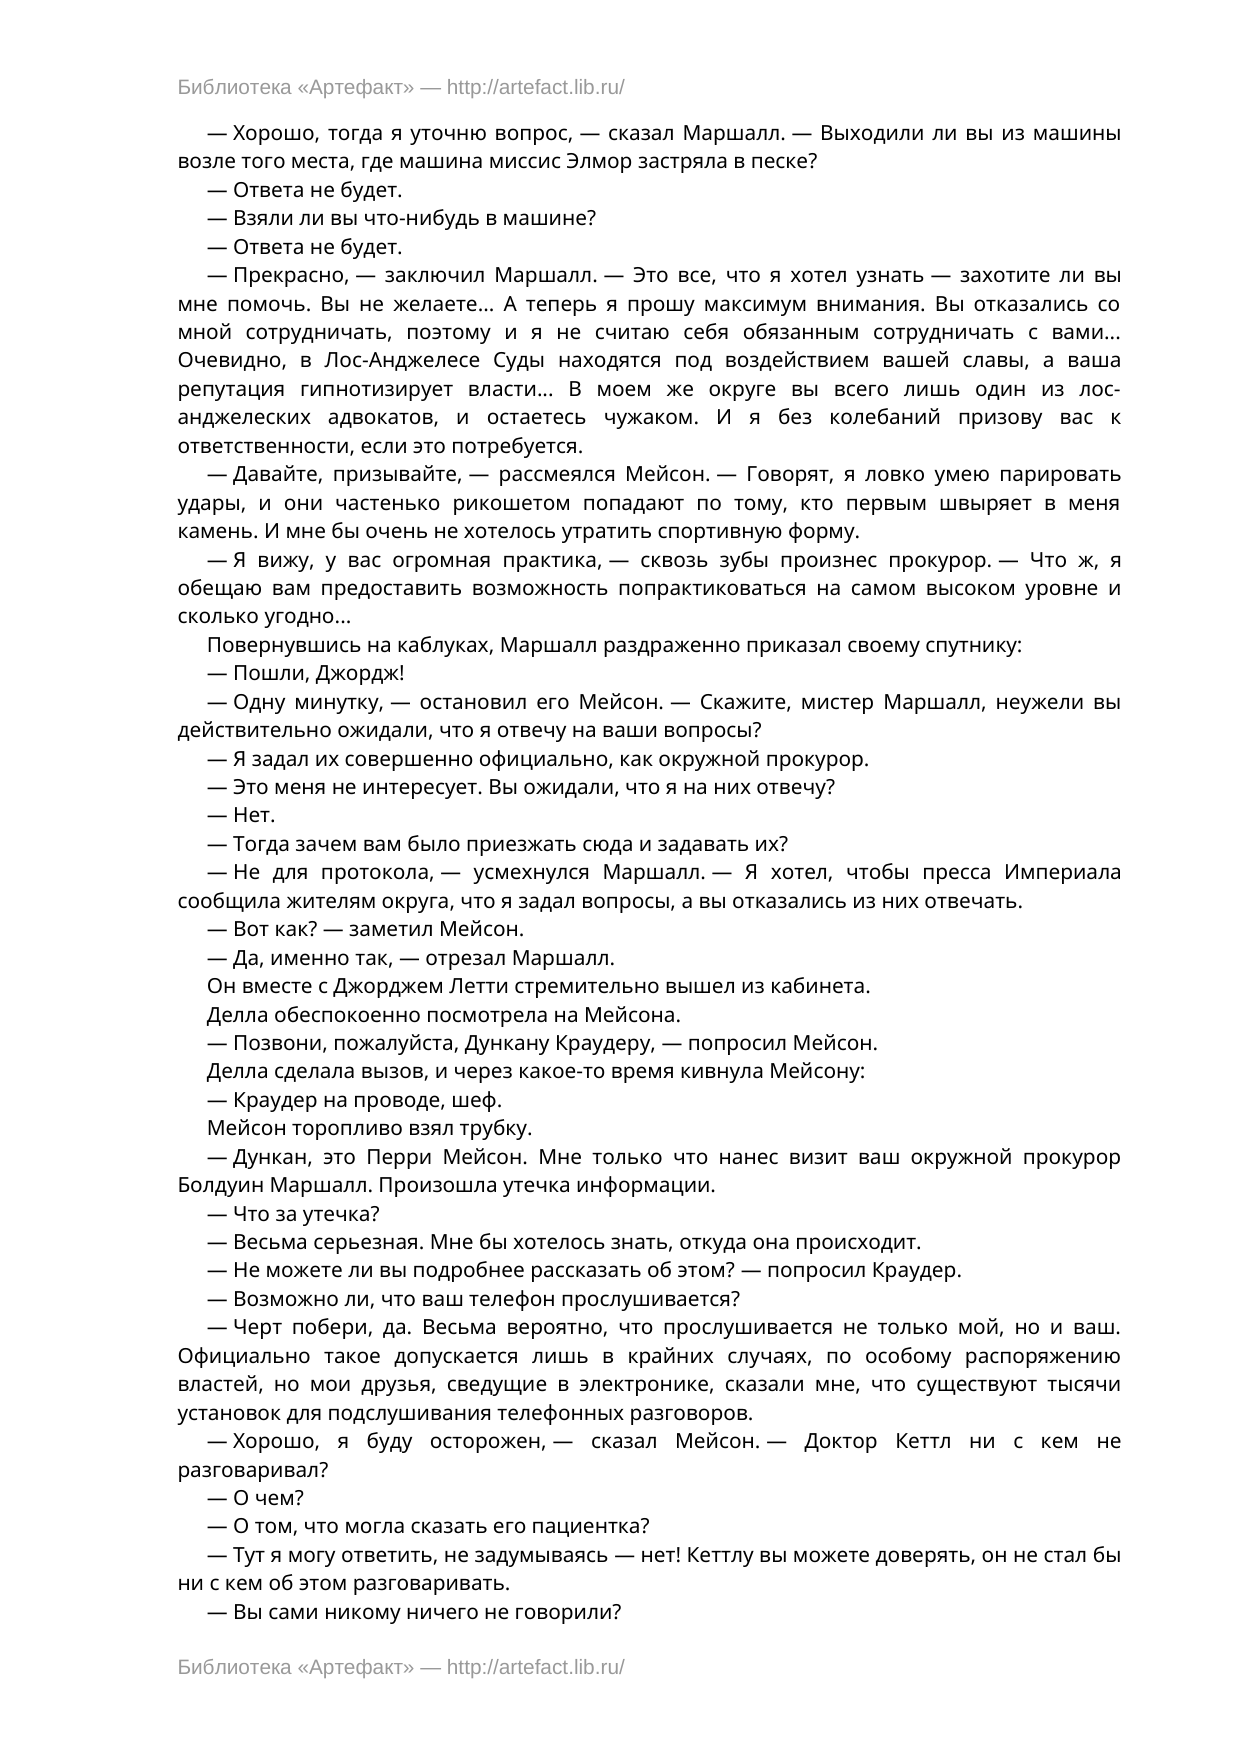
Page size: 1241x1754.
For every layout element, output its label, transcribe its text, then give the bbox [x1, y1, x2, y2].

text — Одну минутку, — остановил его Мейсон. — Скажите, мистер Маршалл, неужели вы действительно ожидали, что я отвечу на ваши вопросы? [177, 687, 1122, 744]
text — Тут я могу ответить, не задумываясь — нет! Кеттлу вы можете доверять, он не стал бы ни с кем об этом разговаривать. [177, 1540, 1122, 1597]
text — Краудер на проводе, шеф. [177, 1085, 1122, 1113]
text — Что за утечка? [177, 1199, 1122, 1227]
text — Я задал их совершенно официально, как окружной прокурор. [177, 744, 1122, 772]
text — Да, именно так, — отрезал Маршалл. [177, 943, 1122, 971]
text — Вот как? — заметил Мейсон. [177, 914, 1122, 943]
text — Давайте, призывайте, — рассмеялся Мейсон. — Говорят, я ловко умею парировать удары, и они частенько рикошетом попадают по тому, кто первым швыряет в меня камень. И мне бы очень не хотелось утратить спортивную форму. [177, 459, 1122, 545]
text — Хорошо, я буду осторожен, — сказал Мейсон. — Доктор Кеттл ни с кем не разговаривал? [177, 1426, 1122, 1483]
text Делла сделала вызов, и через какое-то время кивнула Мейсону: [177, 1057, 1122, 1085]
text — Весьма серьезная. Мне бы хотелось знать, откуда она происходит. [177, 1227, 1122, 1256]
text — Вы сами никому ничего не говорили? [177, 1597, 1122, 1625]
text — Прекрасно, — заключил Маршалл. — Это все, что я хотел узнать — захотите ли вы мне помочь. Вы не желаете... А теперь я прошу максимум внимания. Вы отказались со мной сотрудничать, поэтому и я не считаю себя обязанным сотрудничать с вами... Очевидно, в Лос-Анджелесе Суды находятся под воздействием вашей славы, а ваша репутация гипнотизирует власти... В моем же округе вы всего лишь один из лос-анджелеских адвокатов, и остаетесь чужаком. И я без колебаний призову вас к ответственности, если это потребуется. [177, 260, 1122, 459]
text — Черт побери, да. Весьма вероятно, что прослушивается не только мой, но и ваш. Официально такое допускается лишь в крайних случаях, по особому распоряжению властей, но мои друзья, сведущие в электронике, сказали мне, что существуют тысячи установок для подслушивания телефонных разговоров. [177, 1312, 1122, 1426]
text — Пошли, Джордж! [177, 658, 1122, 687]
text — Хорошо, тогда я уточню вопрос, — сказал Маршалл. — Выходили ли вы из машины возле того места, где машина миссис Элмор застряла в песке? [177, 118, 1122, 175]
text — Ответа не будет. [177, 232, 1122, 260]
text — Не можете ли вы подробнее рассказать об этом? — попросил Краудер. [177, 1256, 1122, 1284]
text — Дункан, это Перри Мейсон. Мне только что нанес визит ваш окружной прокурор Болдуин Маршалл. Произошла утечка информации. [177, 1142, 1122, 1199]
text — О том, что могла сказать его пациентка? [177, 1512, 1122, 1540]
text Мейсон торопливо взял трубку. [177, 1113, 1122, 1142]
text Повернувшись на каблуках, Маршалл раздраженно приказал своему спутнику: [177, 630, 1122, 658]
text — Взяли ли вы что-нибудь в машине? [177, 203, 1122, 232]
text — Не для протокола, — усмехнулся Маршалл. — Я хотел, чтобы пресса Империала сообщила жителям округа, что я задал вопросы, а вы отказались из них отвечать. [177, 857, 1122, 914]
text Он вместе с Джорджем Летти стремительно вышел из кабинета. [177, 971, 1122, 1000]
text — Возможно ли, что ваш телефон прослушивается? [177, 1284, 1122, 1312]
text — Я вижу, у вас огромная практика, — сквозь зубы произнес прокурор. — Что ж, я обещаю вам предоставить возможность попрактиковаться на самом высоком уровне и сколько угодно... [177, 545, 1122, 630]
text — Ответа не будет. [177, 175, 1122, 203]
text — Это меня не интересует. Вы ожидали, что я на них отвечу? [177, 772, 1122, 801]
text — О чем? [177, 1483, 1122, 1512]
text — Позвони, пожалуйста, Дункану Краудеру, — попросил Мейсон. [177, 1028, 1122, 1057]
text Делла обеспокоенно посмотрела на Мейсона. [177, 1000, 1122, 1028]
text — Тогда зачем вам было приезжать сюда и задавать их? [177, 829, 1122, 857]
text — Нет. [177, 801, 1122, 829]
